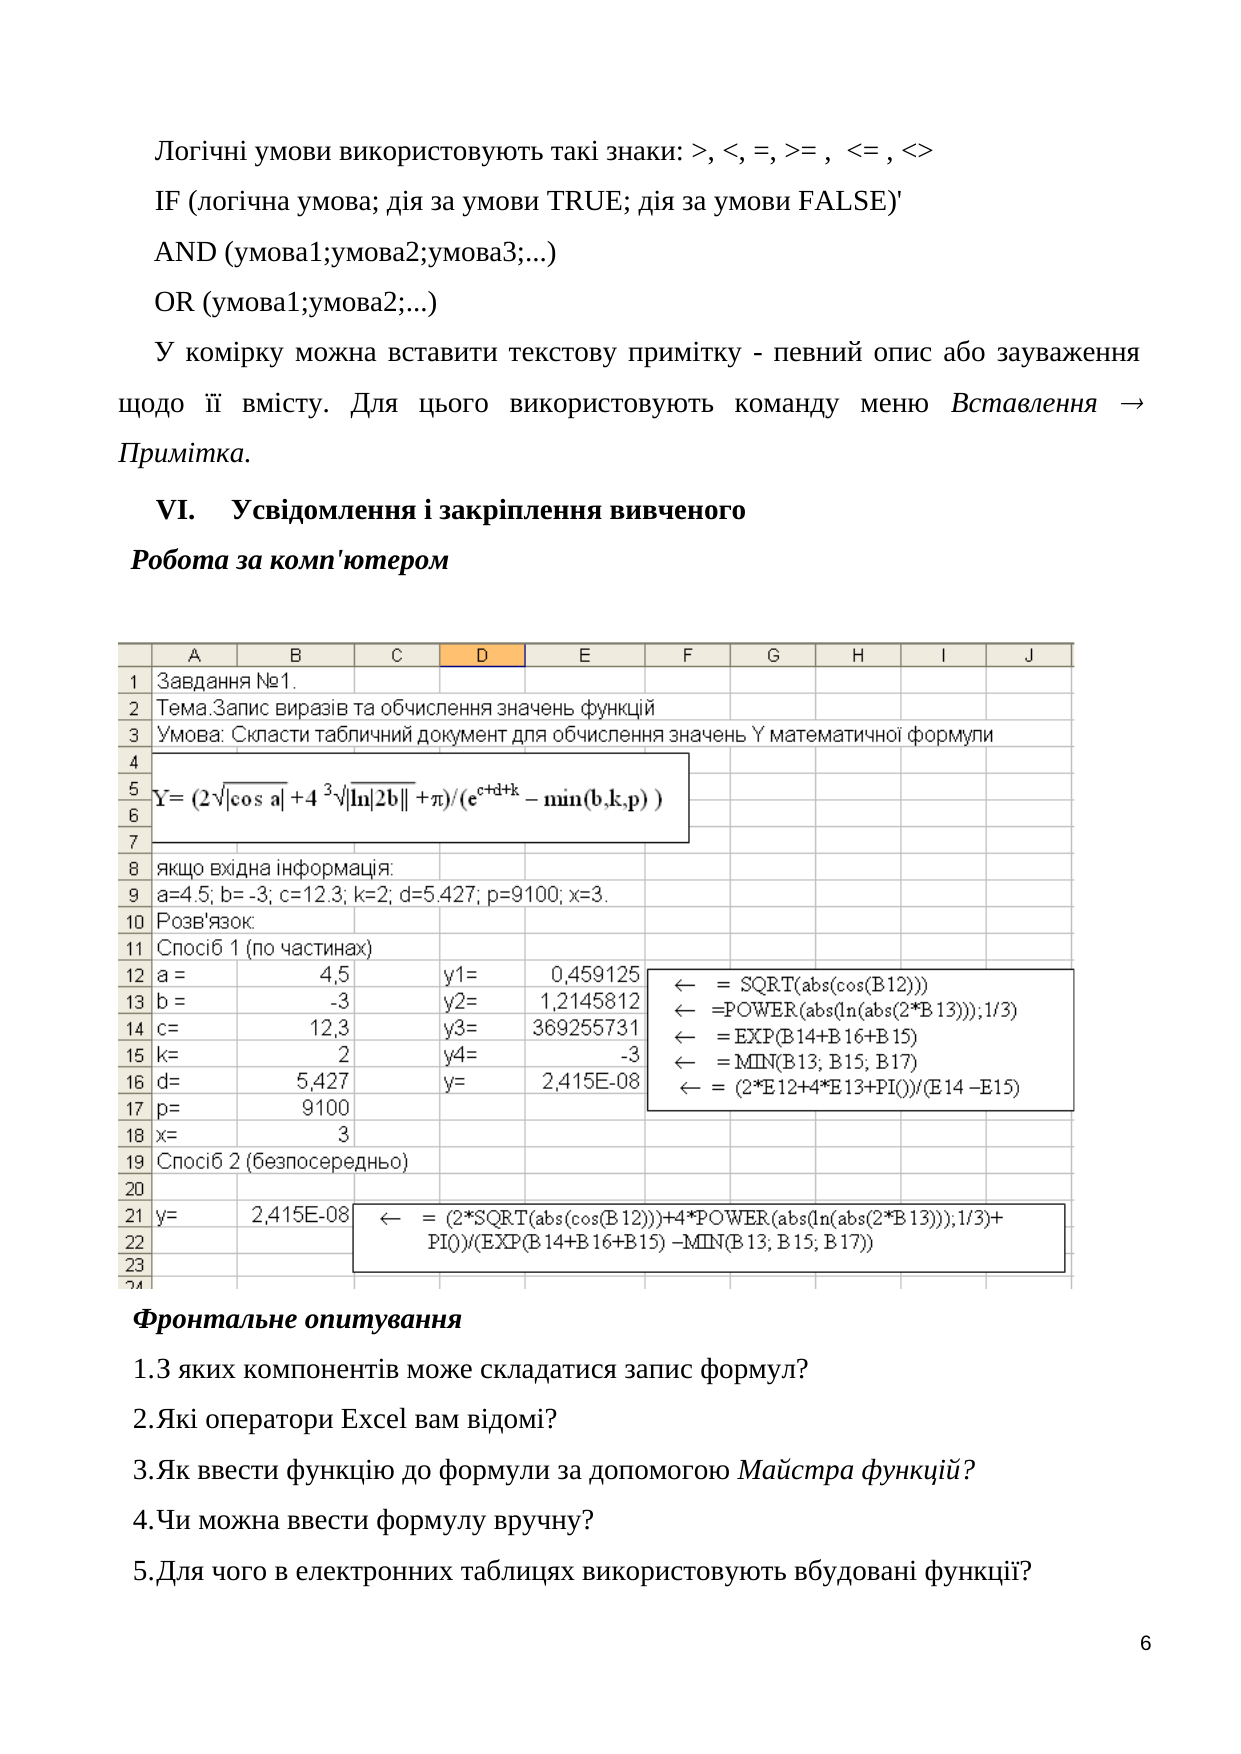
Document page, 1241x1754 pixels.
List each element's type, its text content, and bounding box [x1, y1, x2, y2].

text Логічні умови використовують такі знаки: >, <, =, >= , <= , <> [154, 133, 1151, 167]
picture [118, 642, 1075, 1289]
list Усвідомлення і закріплення вивченого [156, 492, 1145, 526]
list Для чого в електронних таблицях використовують вбудовані функції? [133, 1553, 1151, 1586]
text У комірку можна вставити текстову примітку - певний опис або зауваження щодо її вмісту. Для цього використовують команду меню Вставлення Примітка. [118, 334, 1142, 469]
list Як ввести функцію до формули за допомогою Майстра функцій? [133, 1452, 1151, 1486]
list Які оператори Excel вам відомі? [133, 1402, 1151, 1435]
list Чи можна ввести формулу вручну? [133, 1502, 1151, 1536]
text OR (умова1;умова2;...) [154, 284, 1151, 318]
list З яких компонентів може складатися запис формул? [133, 1351, 1151, 1385]
text IF (логічна умова; дія за умови TRUE; дія за умови FALSE)' [154, 183, 1151, 217]
text Фронтальне опитування [118, 1301, 911, 1334]
text AND (умова1;умова2;умова3;...) [154, 234, 1151, 267]
text Робота за комп'ютером [118, 542, 1151, 576]
